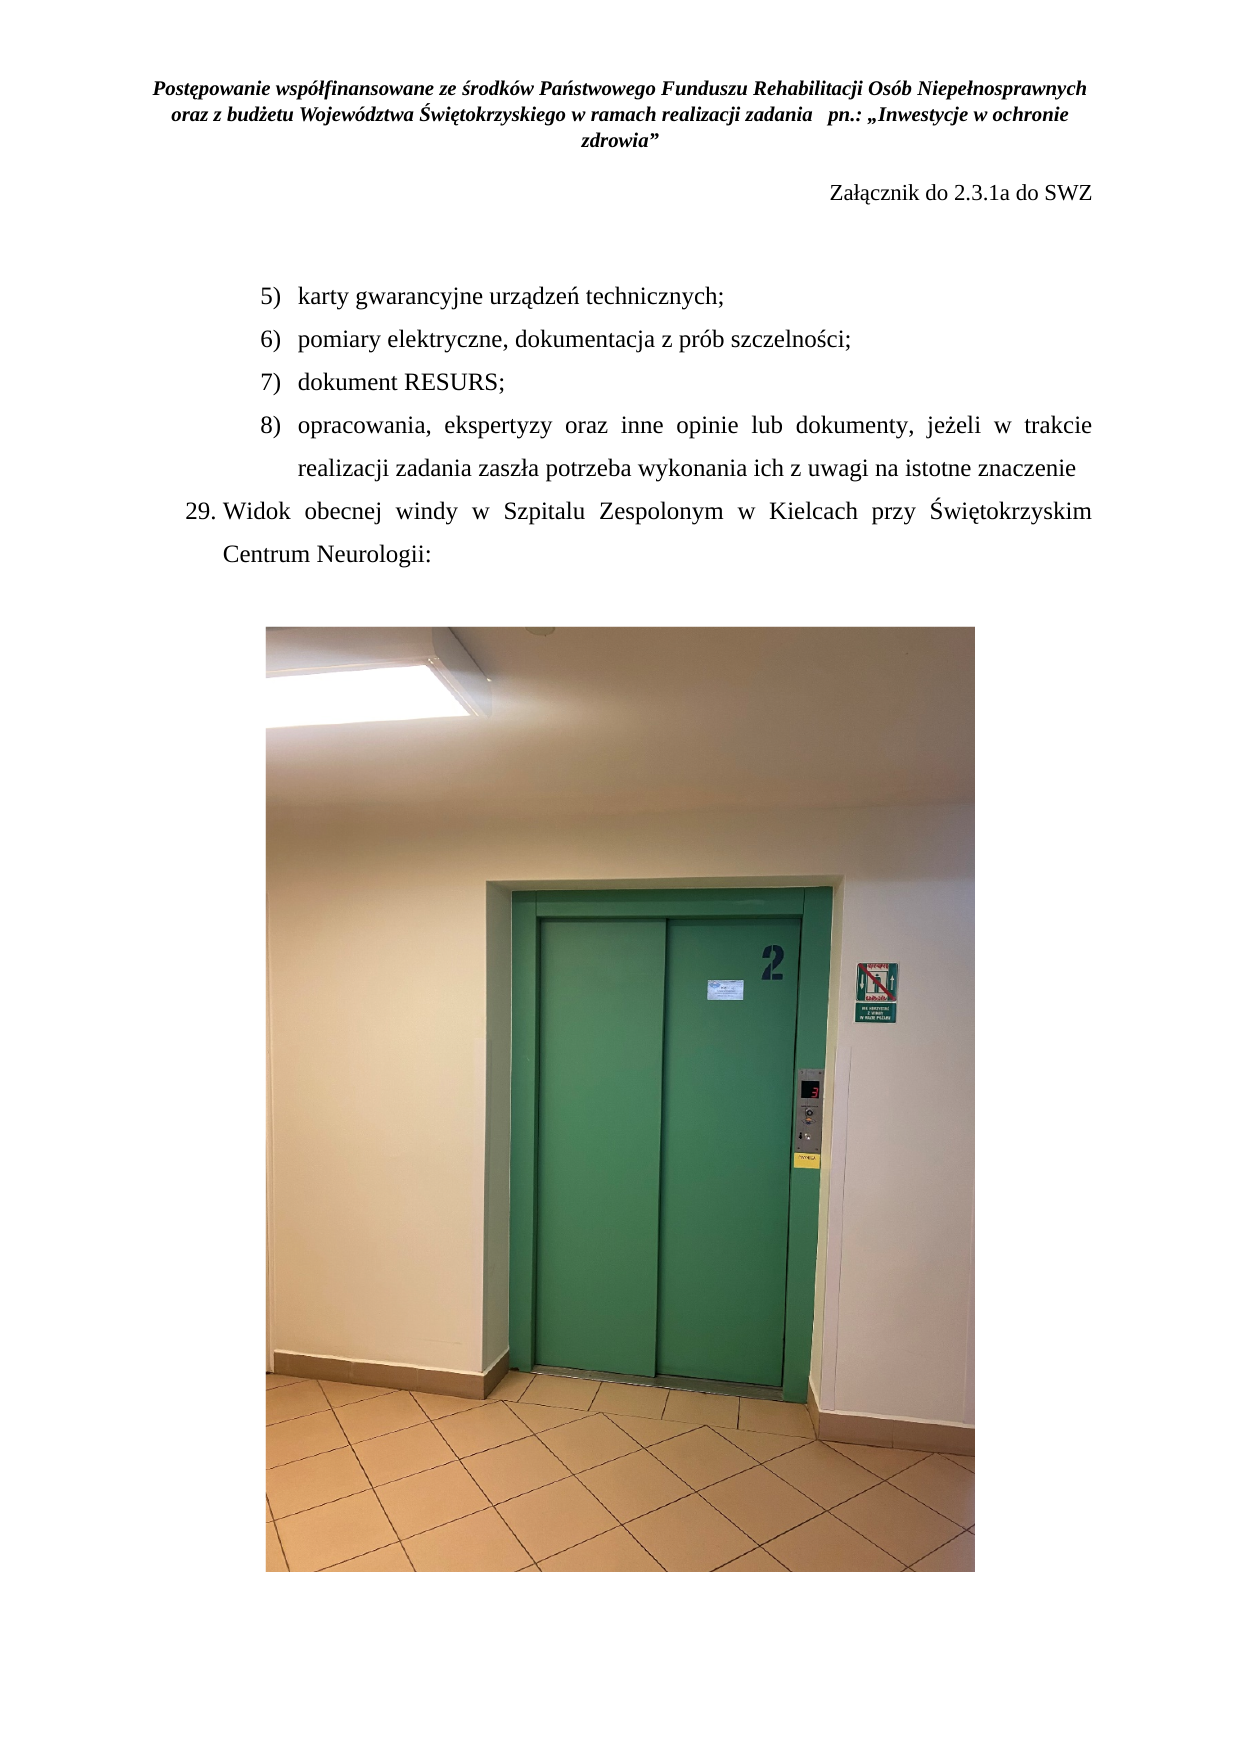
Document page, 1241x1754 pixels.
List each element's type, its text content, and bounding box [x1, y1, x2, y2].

list opracowania, ekspertyzy oraz inne opinie lub dokumenty, jeżeli w trakcie realizacji zadania zaszła potrzeba wykonania ich z uwagi na istotne znaczenie [260, 410, 1093, 482]
list karty gwarancyjne urządzeń technicznych; [260, 281, 1093, 309]
list pomiary elektryczne, dokumentacja z prób szczelności; [260, 324, 1093, 353]
picture [266, 628, 975, 1571]
list dokument RESURS; [260, 367, 1093, 396]
list Widok obecnej windy w Szpitalu Zespolonym w Kielcach przy Świętokrzyskim Centrum Neurologii: [185, 496, 1093, 568]
